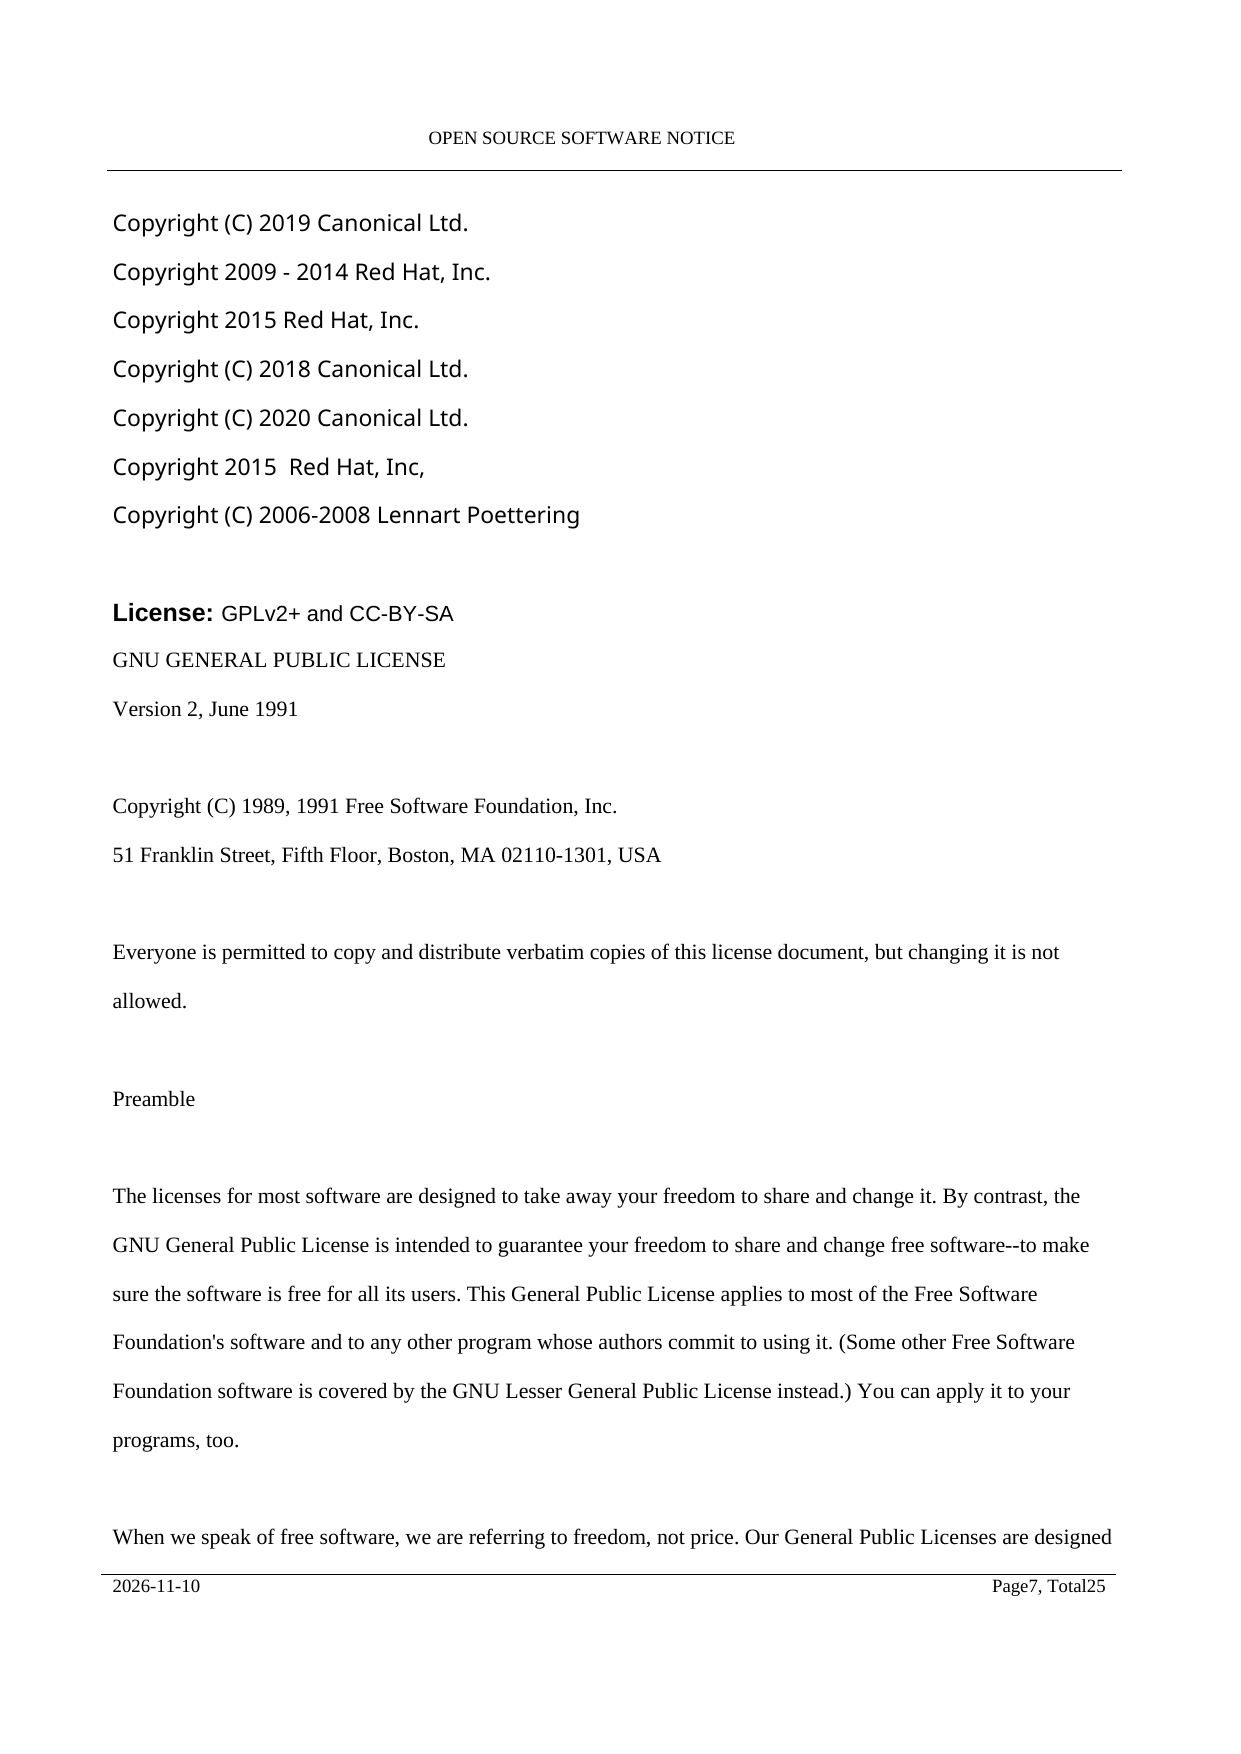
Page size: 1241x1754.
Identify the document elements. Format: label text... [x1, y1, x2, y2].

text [112, 643, 1128, 1553]
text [112, 206, 1128, 580]
text License: GPLv2+ and CC-BY-SA [112, 596, 1128, 629]
